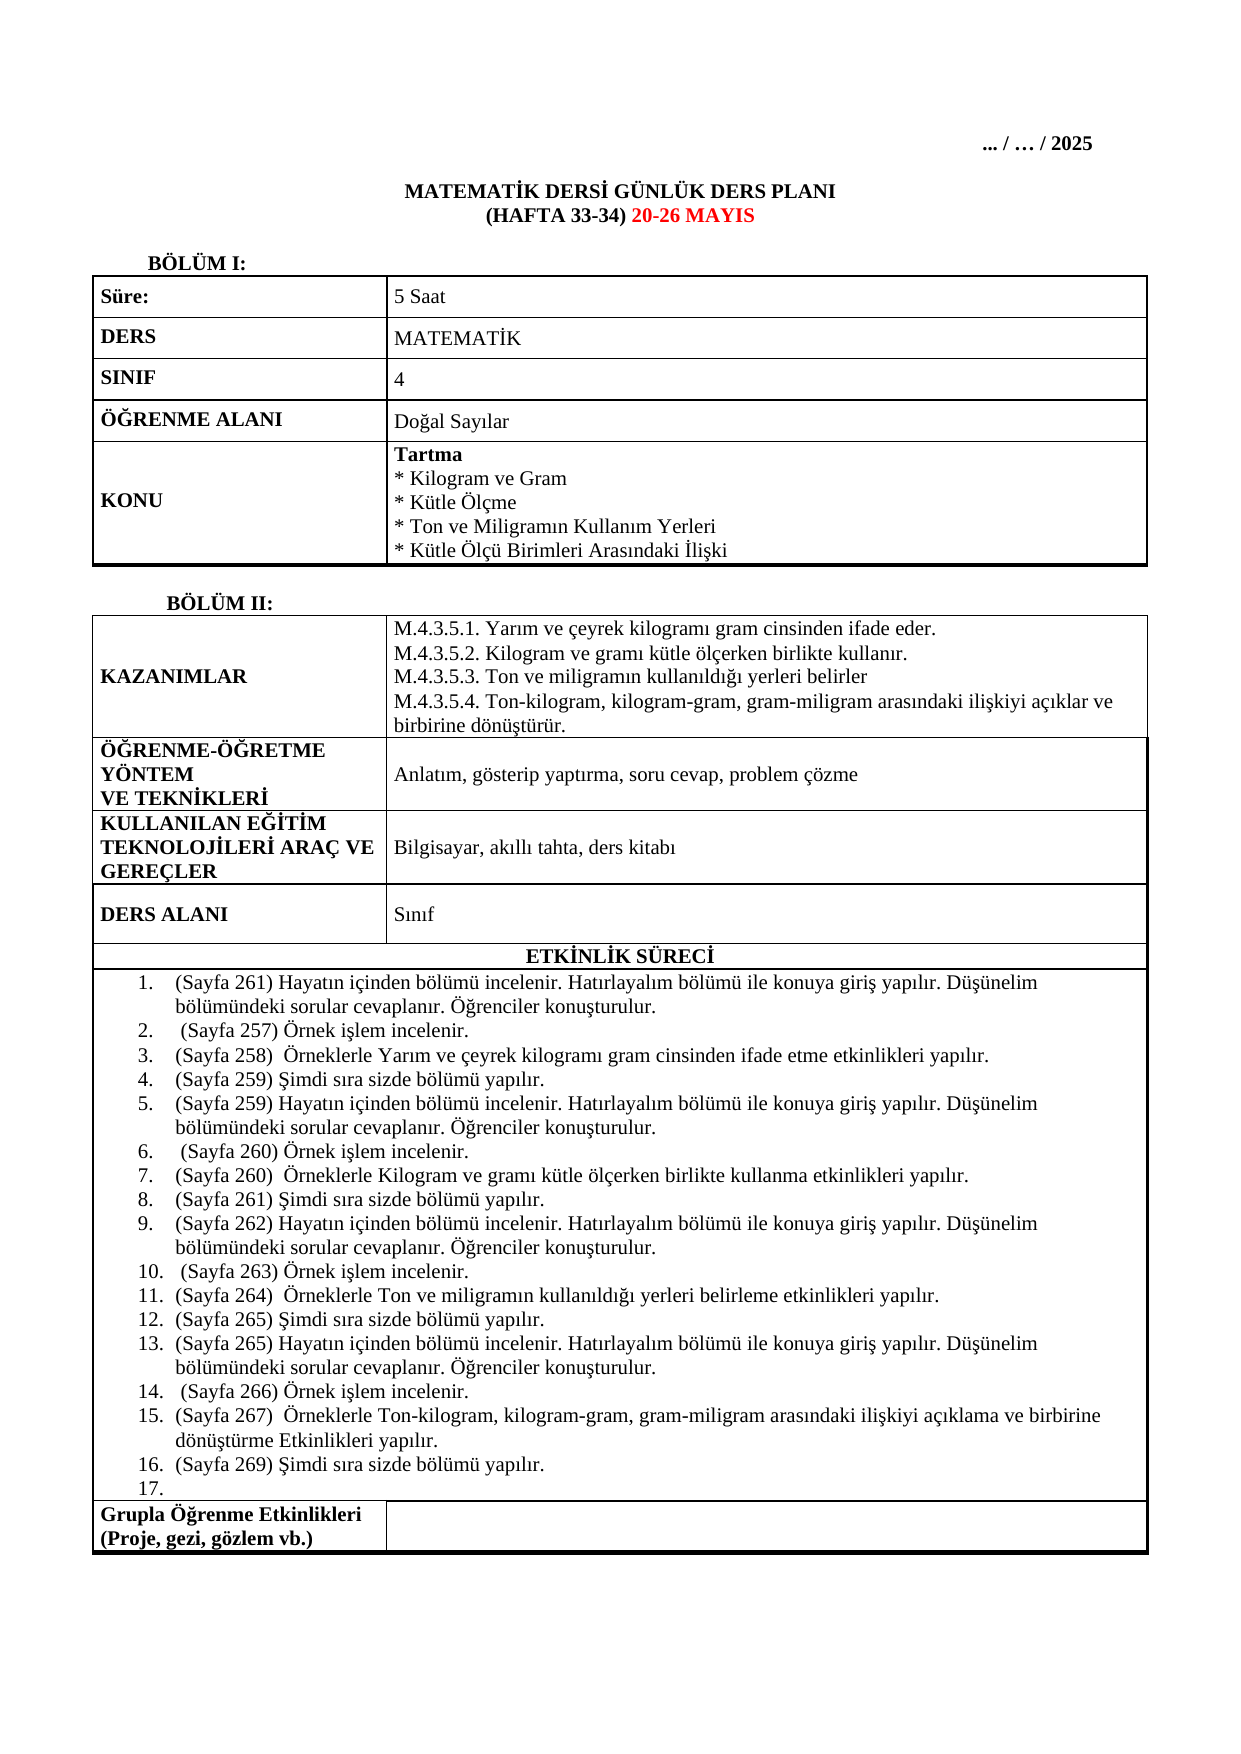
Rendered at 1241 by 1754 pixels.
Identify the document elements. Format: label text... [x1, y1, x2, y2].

text BÖLÜM II: [148, 591, 1092, 615]
table_cell ETKİNLİK SÜRECİ [94, 944, 1146, 968]
table_cell Anlatım, gösterip yaptırma, soru cevap, problem çözme [387, 738, 1146, 810]
table_cell [387, 1502, 1146, 1550]
table_cell KULLANILAN EĞİTİM TEKNOLOJİLERİ ARAÇ VE GEREÇLER [93, 811, 386, 883]
table_cell Sınıf [387, 885, 1146, 943]
table_cell 4 [388, 359, 1146, 399]
table_cell DERS ALANI [94, 885, 386, 943]
text ... / … / 2025 [148, 131, 1092, 155]
text BÖLÜM I: [148, 251, 1092, 275]
table_cell SINIF [94, 359, 386, 399]
table_cell ÖĞRENME ALANI [94, 401, 386, 441]
table_header 5 Saat [388, 277, 1146, 317]
text MATEMATİK DERSİ GÜNLÜK DERS PLANI [148, 179, 1092, 203]
text (HAFTA 33-34) 20-26 MAYIS [148, 203, 1092, 227]
table_cell Grupla Öğrenme Etkinlikleri (Proje, gezi, gözlem vb.) [94, 1501, 386, 1550]
table_cell KONU [94, 442, 386, 562]
table_cell MATEMATİK [388, 318, 1146, 358]
table_cell Bilgisayar, akıllı tahta, ders kitabı [387, 811, 1146, 883]
table_cell (Sayfa 261) Hayatın içinden bölümü incelenir. Hatırlayalım bölümü ile konuya giriş yapılır. Düşünelim bölümündeki sorular cevaplanır. Öğrenciler konuşturulur. (Sayfa 257) Örnek işlem incelenir. (Sayfa 258) Örneklerle Yarım ve çeyrek kilogramı gram cinsinden ifade etme etkinlikleri yapılır. (Sayfa 259) Şimdi sıra sizde bölümü yapılır. (Sayfa 259) Hayatın içinden bölümü incelenir. Hatırlayalım bölümü ile konuya giriş yapılır. Düşünelim bölümündeki sorular cevaplanır. Öğrenciler konuşturulur. (Sayfa 260) Örnek işlem incelenir. (Sayfa 260) Örneklerle Kilogram ve gramı kütle ölçerken birlikte kullanma etkinlikleri yapılır. (Sayfa 261) Şimdi sıra sizde bölümü yapılır. (Sayfa 262) Hayatın içinden bölümü incelenir. Hatırlayalım bölümü ile konuya giriş yapılır. Düşünelim bölümündeki sorular cevaplanır. Öğrenciler konuşturulur. (Sayfa 263) Örnek işlem incelenir. (Sayfa 264) Örneklerle Ton ve miligramın kullanıldığı yerleri belirleme etkinlikleri yapılır. (Sayfa 265) Şimdi sıra sizde bölümü yapılır. (Sayfa 265) Hayatın içinden bölümü incelenir. Hatırlayalım bölümü ile konuya giriş yapılır. Düşünelim bölümündeki sorular cevaplanır. Öğrenciler konuşturulur. (Sayfa 266) Örnek işlem incelenir. (Sayfa 267) Örneklerle Ton-kilogram, kilogram-gram, gram-miligram arasındaki ilişkiyi açıklama ve birbirine dönüştürme Etkinlikleri yapılır. (Sayfa 269) Şimdi sıra sizde bölümü yapılır. [94, 970, 1146, 1500]
table_cell Tartma * Kilogram ve Gram * Kütle Ölçme * Ton ve Miligramın Kullanım Yerleri * Kütle Ölçü Birimleri Arasındaki İlişki [388, 442, 1146, 562]
table_cell ÖĞRENME-ÖĞRETME YÖNTEM VE TEKNİKLERİ [93, 738, 386, 810]
table_cell Doğal Sayılar [388, 401, 1146, 441]
table_cell DERS [94, 318, 386, 358]
table_header KAZANIMLAR [93, 616, 386, 737]
table_header M.4.3.5.1. Yarım ve çeyrek kilogramı gram cinsinden ifade eder. M.4.3.5.2. Kilogram ve gramı kütle ölçerken birlikte kullanır. M.4.3.5.3. Ton ve miligramın kullanıldığı yerleri belirler M.4.3.5.4. Ton-kilogram, kilogram-gram, gram-miligram arasındaki ilişkiyi açıklar ve birbirine dönüştürür. [387, 616, 1147, 737]
table_header Süre: [94, 277, 386, 317]
